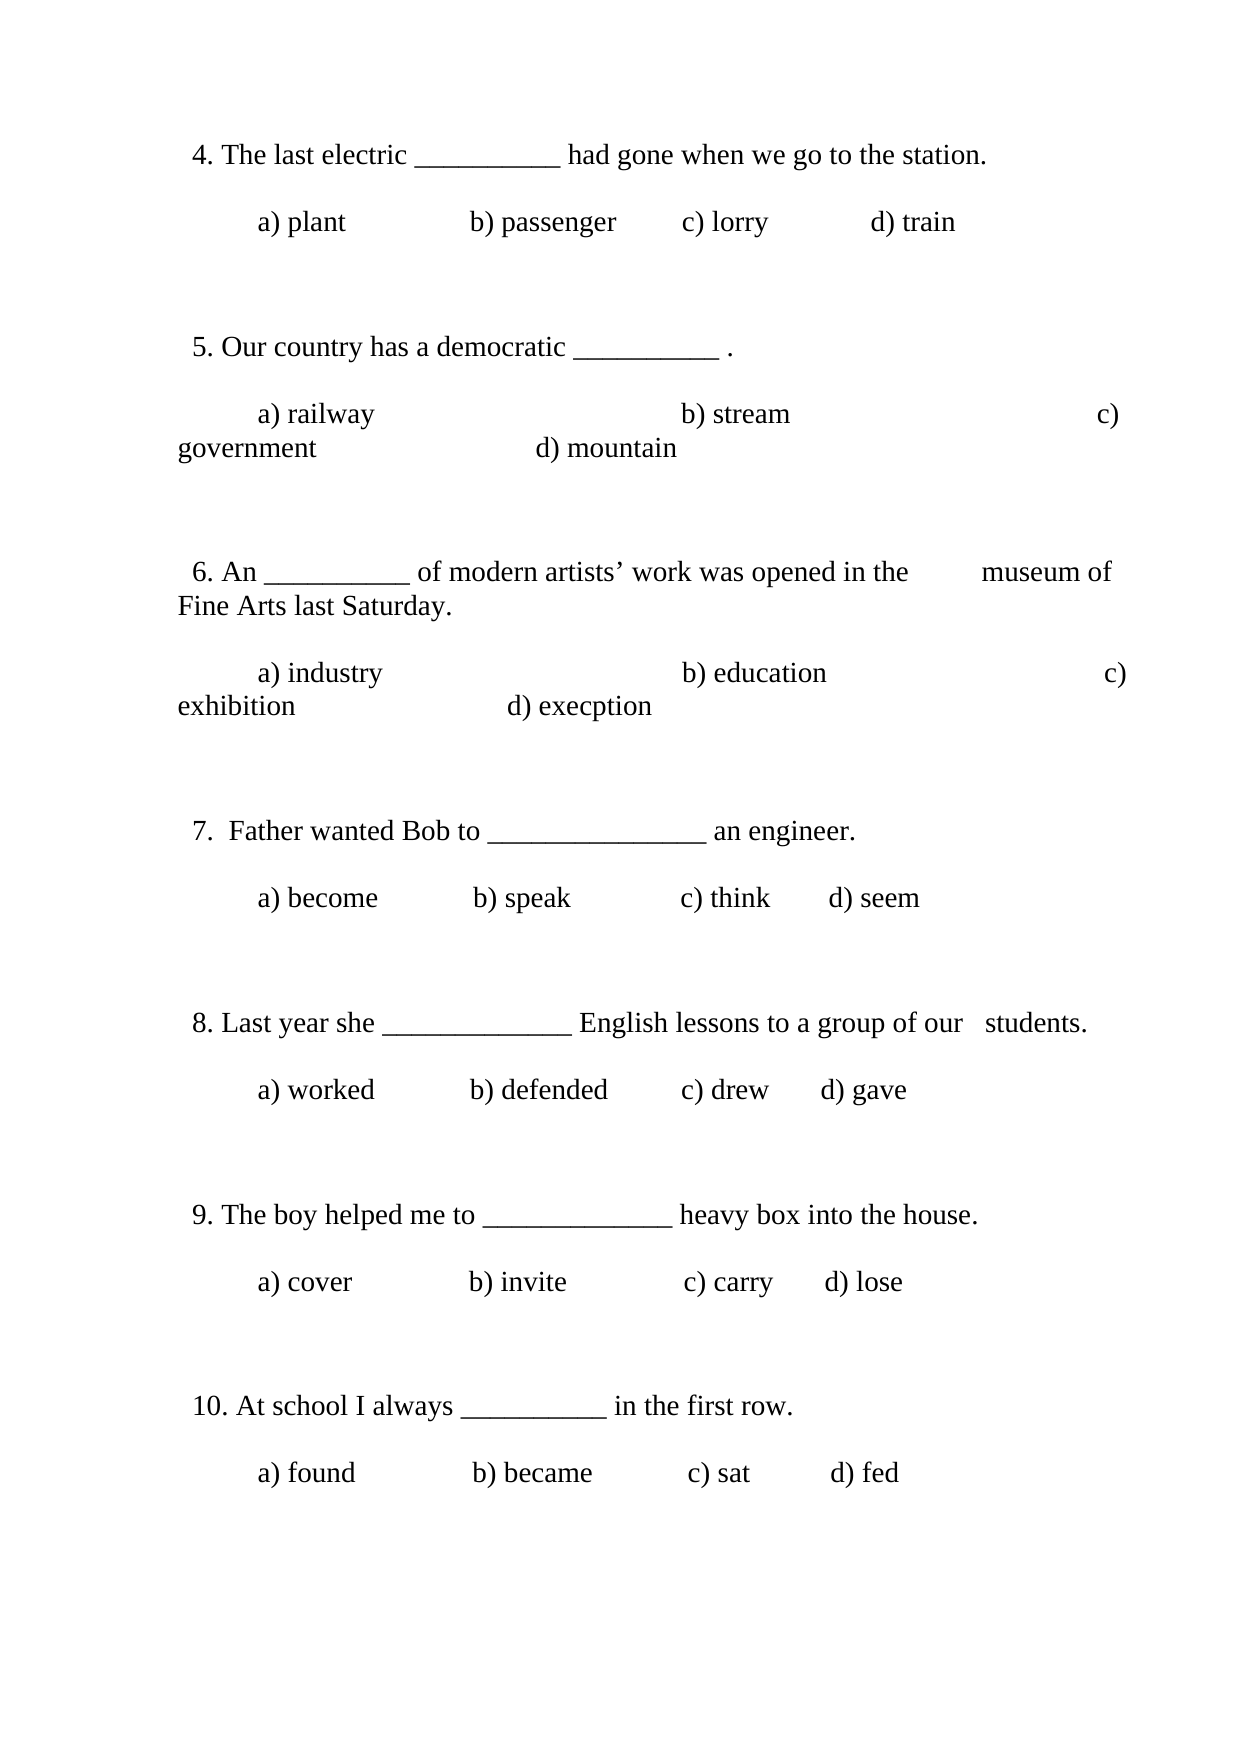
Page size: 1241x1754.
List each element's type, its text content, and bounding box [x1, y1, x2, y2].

text 8. Last year she _____________ English lessons to a group of our students. [177, 1005, 1152, 1038]
text a) railway b) stream c) government d) mountain [177, 396, 1152, 463]
text a) become b) speak c) think d) seem [177, 880, 1152, 914]
text a) plant b) passenger c) lorry d) train [177, 204, 1152, 238]
text 6. An __________ of modern artists’ work was opened in the museum of Fine Arts last Saturday. [177, 554, 1152, 621]
text a) found b) became c) sat d) fed [177, 1456, 1152, 1489]
text a) cover b) invite c) carry d) lose [177, 1264, 1152, 1297]
text 7. Father wanted Bob to _______________ an engineer. [177, 813, 1152, 847]
text a) industry b) education c) exhibition d) execption [177, 655, 1152, 722]
text 9. The boy helped me to _____________ heavy box into the house. [177, 1197, 1152, 1230]
text 4. The last electric __________ had gone when we go to the station. [177, 137, 1152, 171]
text 5. Our country has a democratic __________ . [177, 329, 1152, 363]
text 10. At school I always __________ in the first row. [177, 1388, 1152, 1422]
text a) worked b) defended c) drew d) gave [177, 1072, 1152, 1106]
